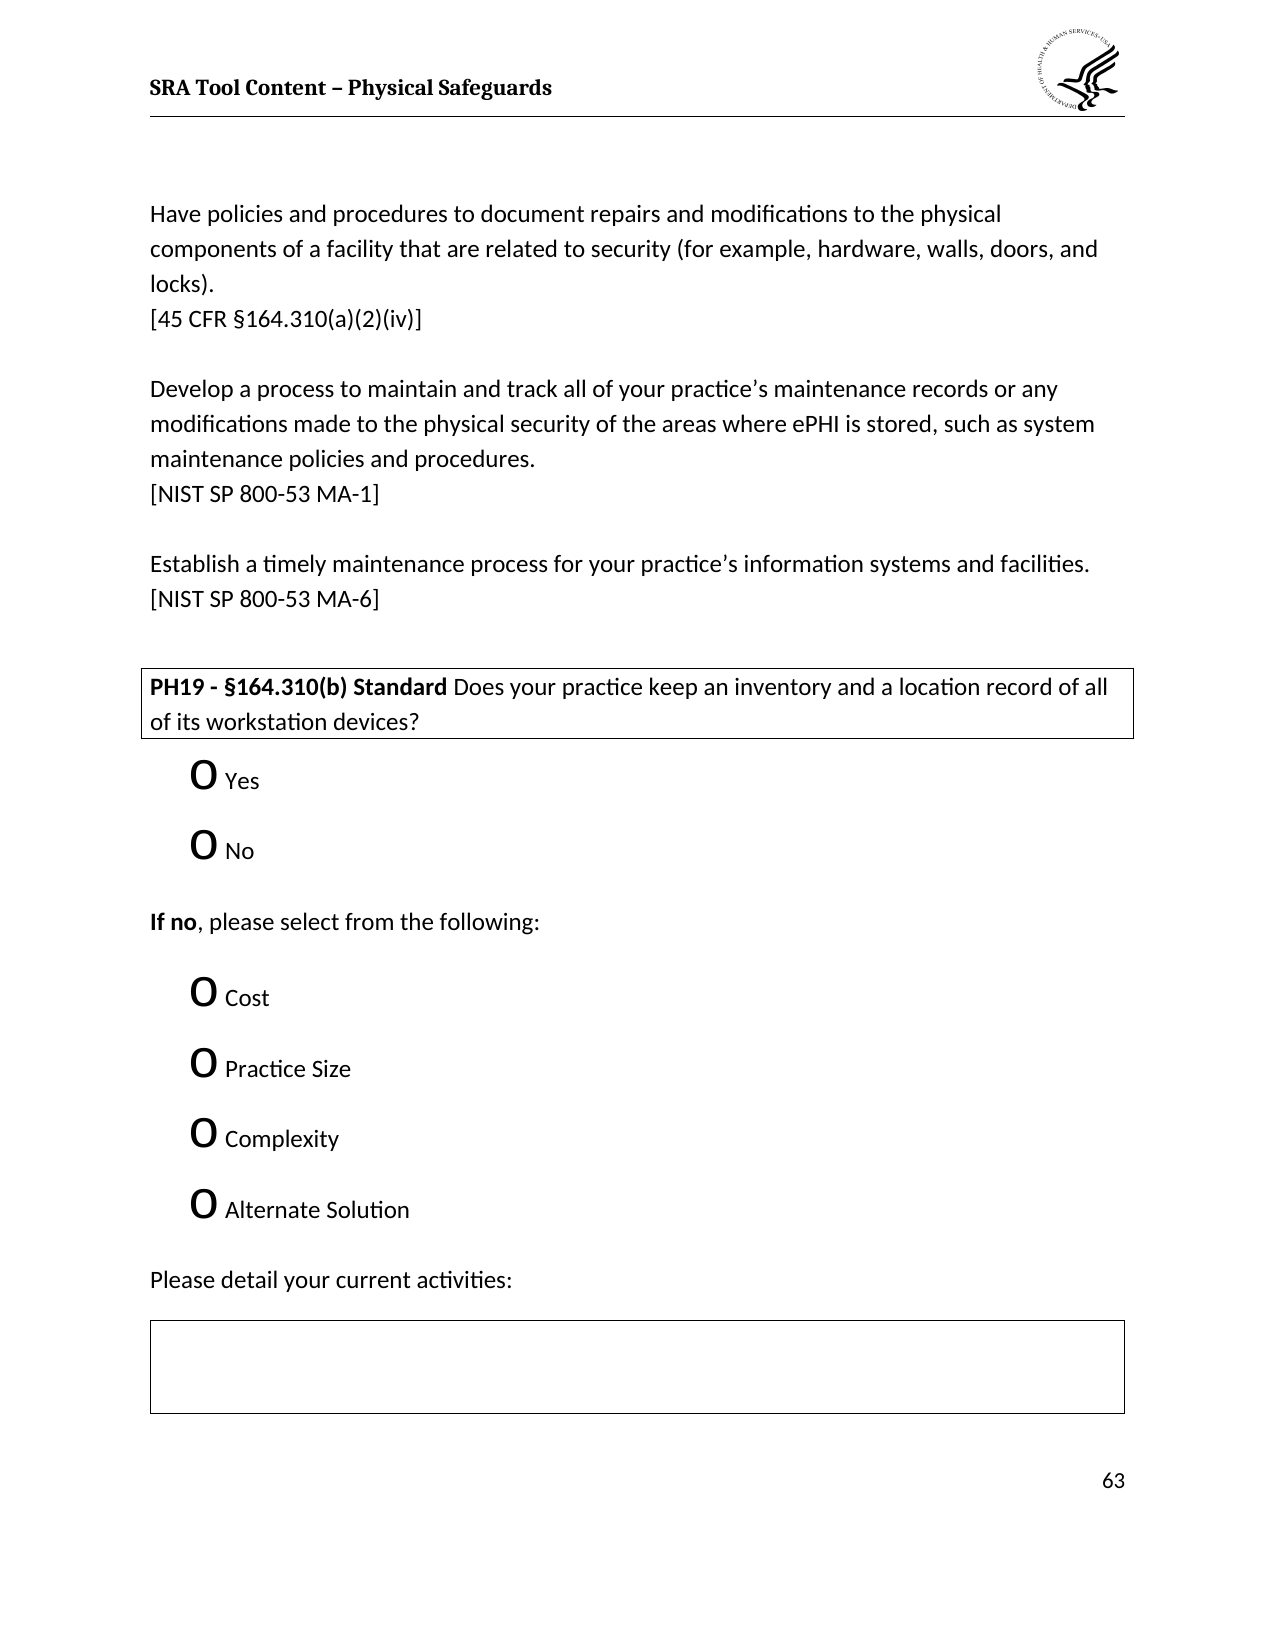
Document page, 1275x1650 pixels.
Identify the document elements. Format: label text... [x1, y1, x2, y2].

list No [187, 814, 1125, 876]
table_header [151, 1321, 1124, 1413]
list Practice Size [187, 1032, 1125, 1093]
text If no, please select from the following: [150, 906, 1125, 936]
subtitle PH19 - §164.310(b) Standard Does your practice keep an inventory and a location record of all of its workstation devices? [142, 669, 1133, 738]
list Complexity [187, 1103, 1125, 1164]
list Alternate Solution [187, 1173, 1125, 1234]
text Please detail your current activities: [150, 1264, 1125, 1295]
list Yes [187, 744, 1125, 805]
list Cost [187, 962, 1125, 1023]
picture [1037, 29, 1119, 111]
text Have policies and procedures to document repairs and modifications to the physical components of a facility that are related to security (for example, hardware, walls, doors, and locks). [45 CFR §164.310(a)(2)(iv)] Develop a process to maintain and track all of your practice’s maintenance records or any modifications made to the physical security of the areas where ePHI is stored, such as system maintenance policies and procedures. [NIST SP 800-53 MA-1] Establish a timely maintenance process for your practice’s information systems and facilities. [NIST SP 800-53 MA-6] [150, 198, 1125, 613]
